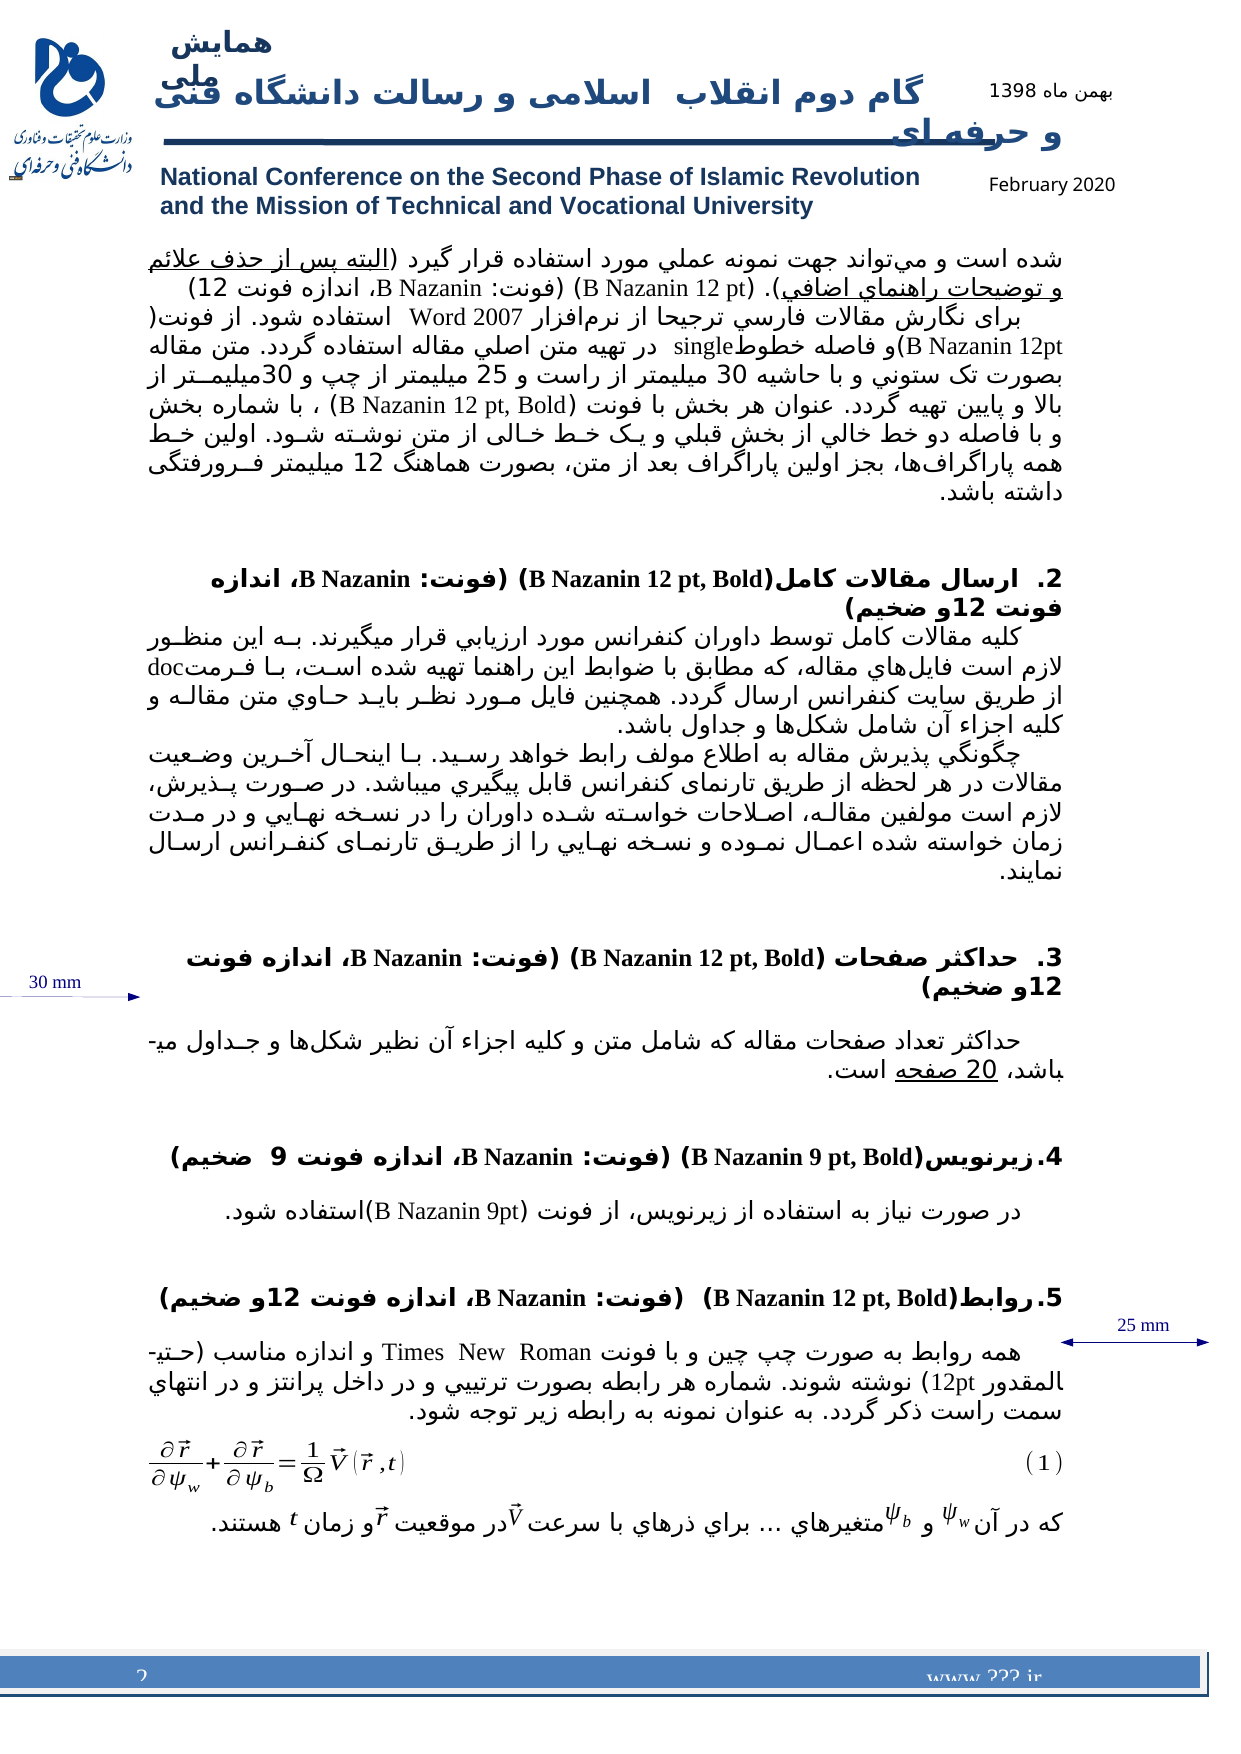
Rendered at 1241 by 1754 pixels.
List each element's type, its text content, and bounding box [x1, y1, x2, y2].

text کليه مقالات کامل توسط داوران کنفرانس مورد ارزيابي قرار ميگيرند. به اين منظور لازم است فايل‌هاي مقاله، که مطابق با ضوابط اين راهنما تهيه شده است، با فرمتdoc از طريق سايت کنفرانس ارسال گردد. همچنين فايل مورد نظر بايد حاوي متن مقاله و کليه اجزاء آن شامل شکل‌ها و جداول باشد. [148, 623, 1063, 739]
picture [9, 28, 135, 182]
text حداکثر تعداد صفحات مقاله که شامل متن و کليه اجزاء آن نظير شکل‌ها و جداول ميباشد، 20 صفحه است. [148, 1026, 1063, 1084]
text 2. ارسال مقالات کامل(B Nazanin 12 pt, Bold) (فونت: B Nazanin، اندازه فونت 12و ضخیم) [148, 564, 1063, 623]
text 4. زيرنويس(B Nazanin 9 pt, Bold) (فونت: B Nazanin، اندازه فونت 9 ضخیم) [148, 1142, 1063, 1171]
text 3. حداکثر صفحات (B Nazanin 12 pt, Bold) (فونت: B Nazanin، اندازه فونت 12و ضخیم) [148, 943, 1063, 1001]
text 5. روابط(B Nazanin 12 pt, Bold) (فونت: B Nazanin، اندازه فونت 12و ضخیم) [148, 1283, 1063, 1312]
text چگونگي پذيرش مقاله به اطلاع مولف رابط خواهد رسيد. با اينحال آخرين وضعيت مقالات در هر لحظه از طريق تارنمای کنفرانس قابل پيگيري ميباشد. در صورت پذيرش، لازم است مولفين مقاله، اصلاحات خواسته شده داوران را در نسخه نهايي و در مدت زمان خواسته شده اعمال نموده و نسخه نهايي را از طريق تارنمای کنفرانس ارسال نمايند. [148, 739, 1063, 885]
text که در آن و متغيرهاي ... براي ذرهاي با سرعتدر موقعيتو زمان هستند. [148, 1496, 1063, 1537]
text همه روابط به صورت چپ چين و با فونت Times New Roman و اندازه مناسب (حتيالمقدور 12pt) نوشته شوند. شماره هر رابطه بصورت ترتيیي و در داخل پرانتز و در انتهاي سمت راست ذکر گردد. به عنوان نمونه به رابطه زير توجه شود. [148, 1337, 1063, 1425]
text برای نگارش مقالات فارسي ترجیحا از نرم‌افزار Word 2007 استفاده شود. از فونت(B Nazanin 12pt)و فاصله خطوطsingle در تهيه متن اصلي مقاله استفاده گردد. متن مقاله بصورت تک ستوني و با حاشيه 30 میلیمتر از راست و 25 میلیمتر از چپ و 30میلیمتر از بالا و پايين تهيه گردد. عنوان هر بخش با فونت (B Nazanin 12 pt, Bold) ، با شماره بخش و با فاصله دو خط خالي از بخش قبلي و یک خط خالی از متن نوشته شود. اولین خط همه پاراگراف‌ها، بجز اولین پاراگراف بعد از متن، بصورت هماهنگ 12 میلیمتر فرورفتگی داشته باشد. [148, 302, 1063, 507]
text در صورت نياز به استفاده از زيرنويس، از فونت (B Nazanin 9pt)استفاده شود. [148, 1196, 1063, 1226]
